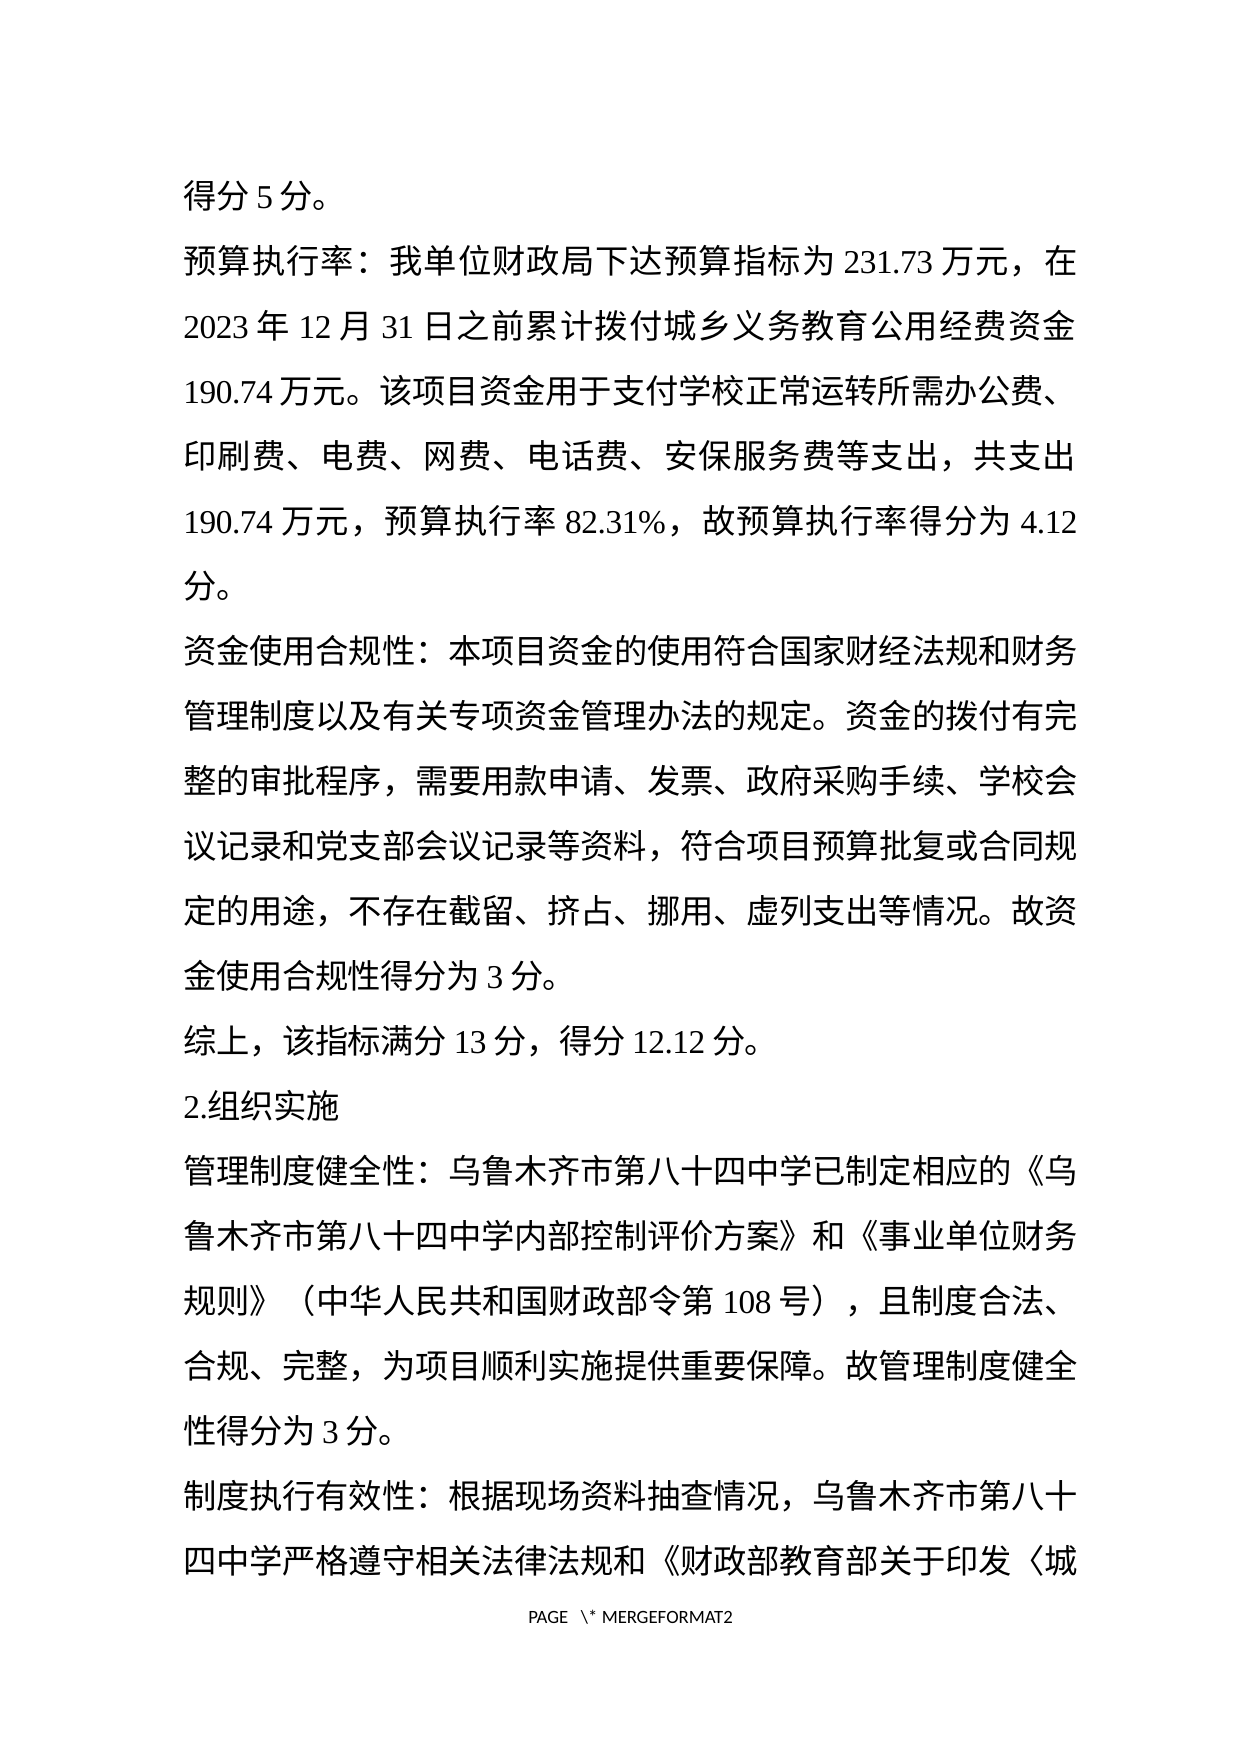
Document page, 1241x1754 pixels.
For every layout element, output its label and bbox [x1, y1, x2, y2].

text [183, 162, 1078, 1592]
